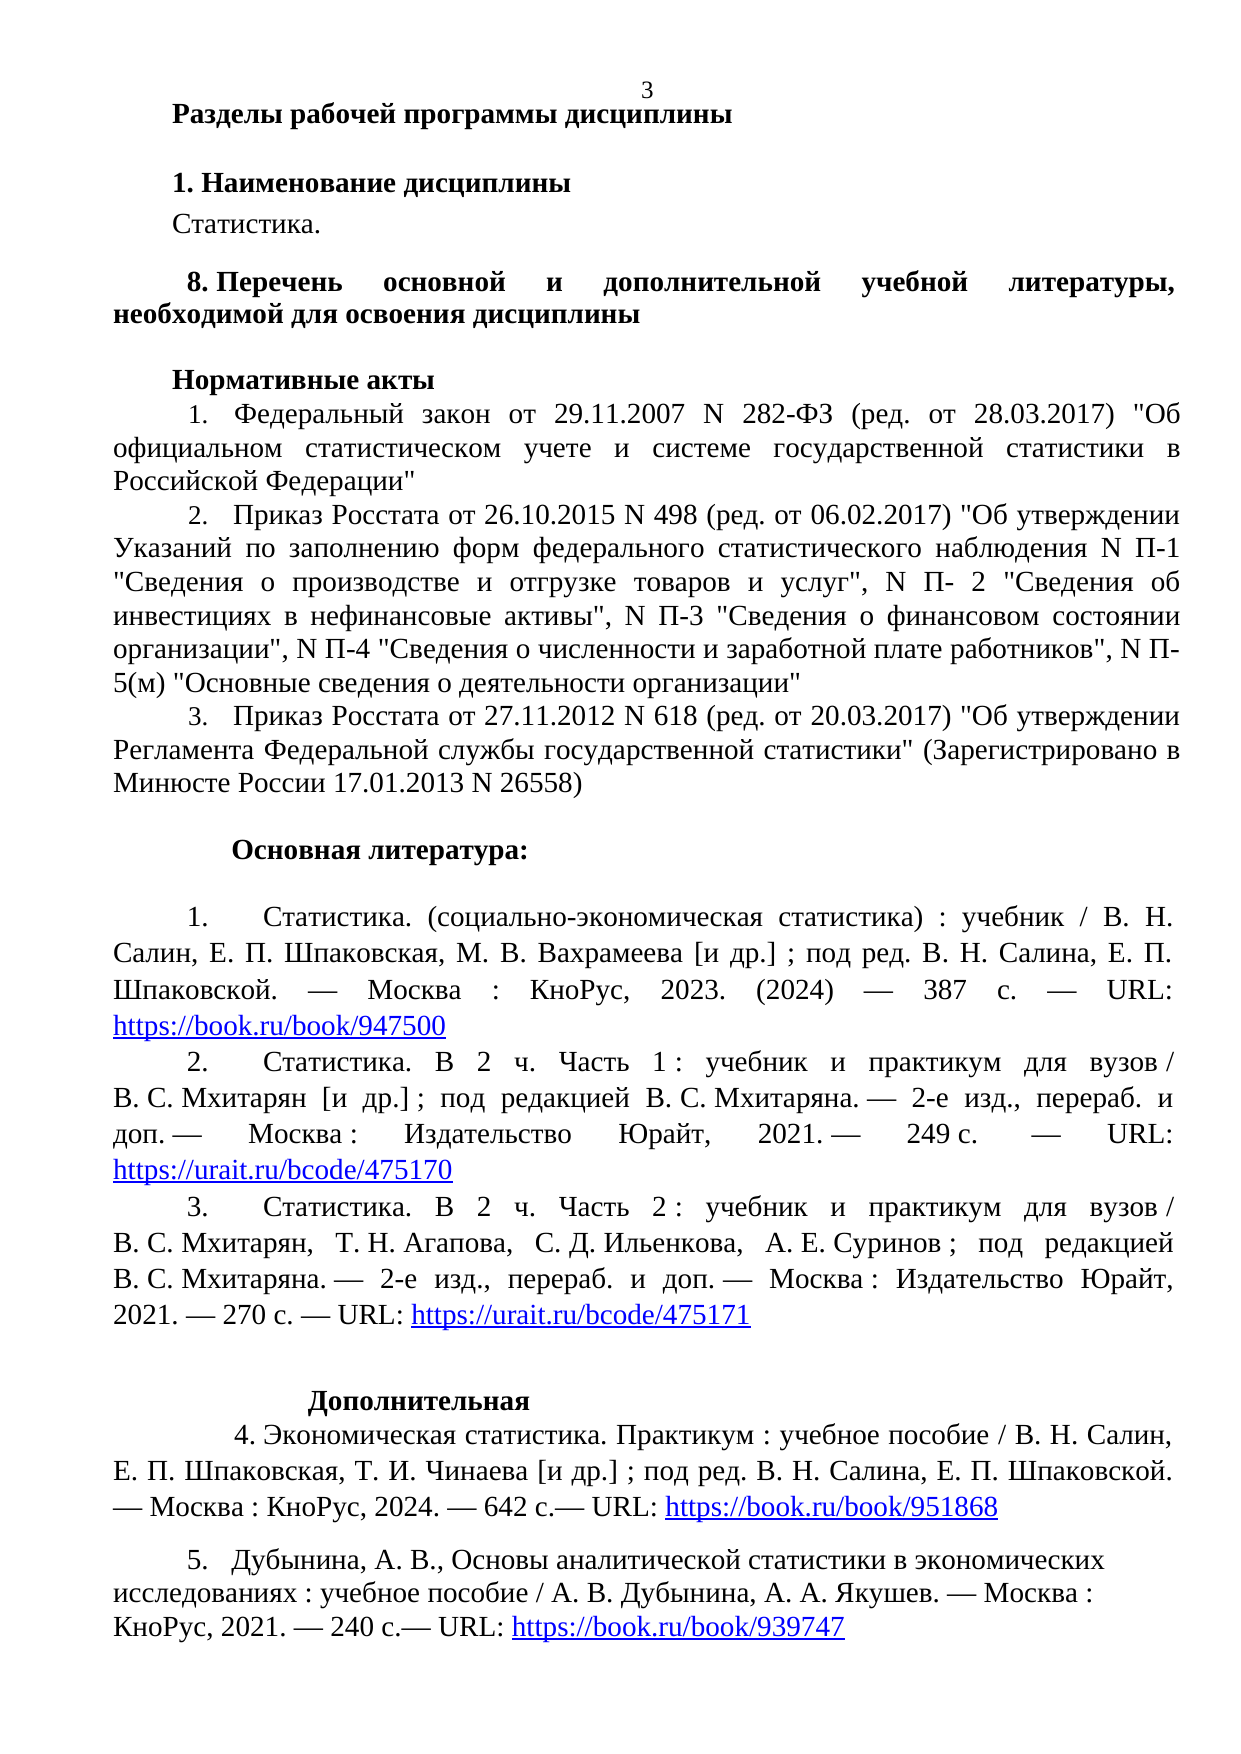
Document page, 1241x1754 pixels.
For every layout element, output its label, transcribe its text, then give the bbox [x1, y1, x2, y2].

list Экономическая статистика. Практикум : учебное пособие / В. Н. Салин, Е. П. Шпаковская, Т. И. Чинаева [и др.] ; под ред. В. Н. Салина, Е. П. Шпаковской. — Москва : КноРус, 2024. — 642 с.— URL: https://book.ru/book/951868 [113, 1417, 1174, 1523]
text 1. Наименование дисциплины [113, 141, 713, 206]
text Статистика. [113, 206, 1181, 239]
list Статистика. (социально-экономическая статистика) : учебник / В. Н. Салин, Е. П. Шпаковская, М. В. Вахрамеева [и др.] ; под ред. В. Н. Салина, Е. П. Шпаковской. — Москва : КноРус, 2023. (2024) — 387 с. — URL: https://book.ru/book/947500 [113, 899, 1174, 1041]
list Приказ Росстата от 27.11.2012 N 618 (ред. от 20.03.2017) "Об утверждении Регламента Федеральной службы государственной статистики" (Зарегистрировано в Минюсте России 17.01.2013 N 26558) [113, 698, 1181, 799]
list Федеральный закон от 29.11.2007 N 282-ФЗ (ред. от 28.03.2017) "Об официальном статистическом учете и системе государственной статистики в Российской Федерации" [113, 396, 1181, 497]
list Статистика. В 2 ч. Часть 2 : учебник и практикум для вузов / В. С. Мхитарян, Т. Н. Агапова, С. Д. Ильенкова, А. Е. Суринов ; под редакцией В. С. Мхитаряна. — 2-е изд., перераб. и доп. — Москва : Издательство Юрайт, 2021. — 270 с. — URL: https://urait.ru/bcode/475171 [113, 1189, 1174, 1331]
text Дополнительная [187, 1383, 1181, 1417]
text 8. Перечень основной и дополнительной учебной литературы, необходимой для освоения дисциплины [113, 265, 1176, 330]
list Статистика. В 2 ч. Часть 1 : учебник и практикум для вузов / В. С. Мхитарян [и др.] ; под редакцией В. С. Мхитаряна. — 2-е изд., перераб. и доп. — Москва : Издательство Юрайт, 2021. — 249 с. — URL: https://urait.ru/bcode/475170 [113, 1044, 1174, 1186]
text Нормативные акты [113, 364, 1190, 396]
text Основная литература: [113, 832, 1181, 866]
list Приказ Росстата от 26.10.2015 N 498 (ред. от 06.02.2017) "Об утверждении Указаний по заполнению форм федерального статистического наблюдения N П-1 "Сведения о производстве и отгрузке товаров и услуг", N П- 2 "Сведения об инвестициях в нефинансовые активы", N П-3 "Сведения о финансовом состоянии организации", N П-4 "Сведения о численности и заработной плате работников", N П-5(м) "Основные сведения о деятельности организации" [113, 497, 1181, 698]
list Дубынина, А. В., Основы аналитической статистики в экономических исследованиях : учебное пособие / А. В. Дубынина, А. А. Якушев. — Москва : КноРус, 2021. — 240 с.— URL: https://book.ru/book/939747 [113, 1542, 1181, 1643]
text Разделы рабочей программы дисциплины [172, 104, 1167, 129]
